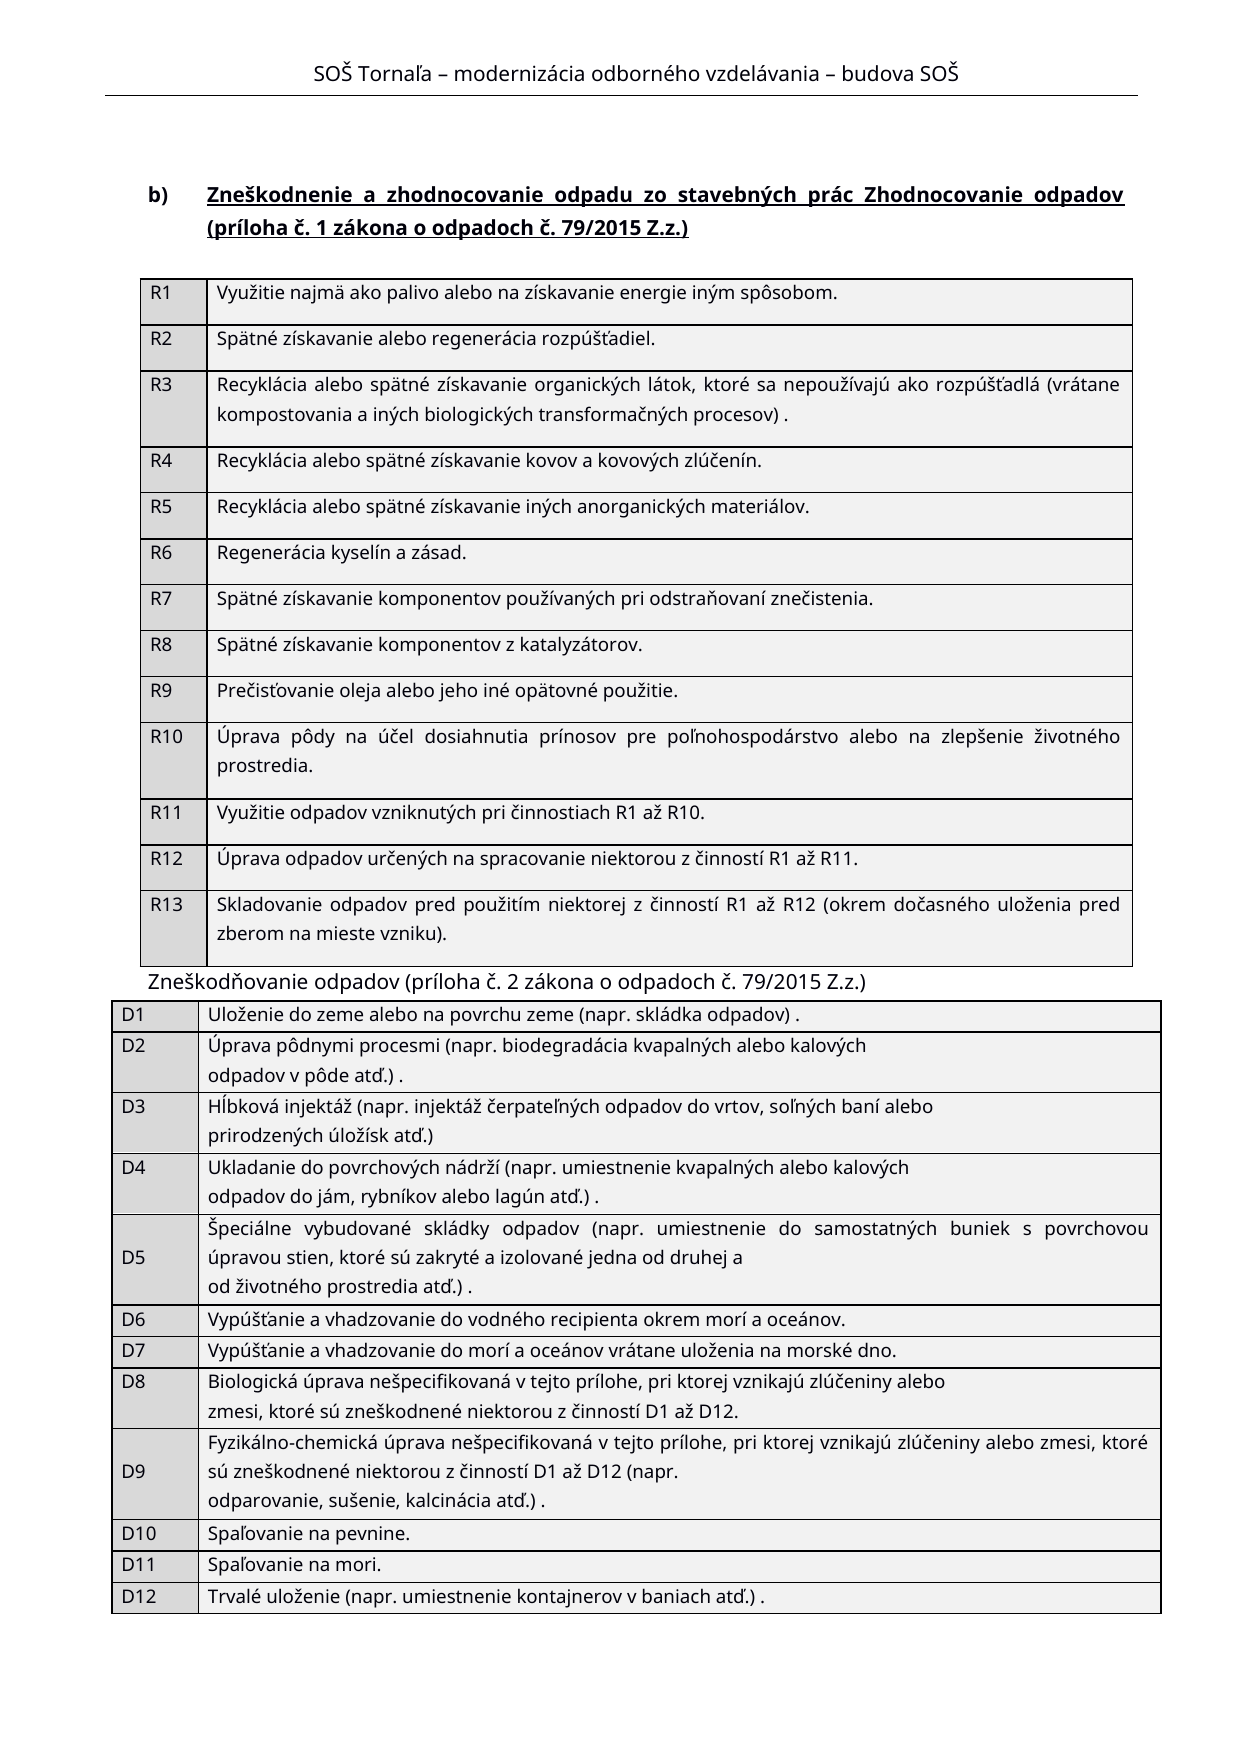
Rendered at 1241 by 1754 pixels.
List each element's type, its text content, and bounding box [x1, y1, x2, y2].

table_cell R4 [141, 448, 206, 492]
table_cell D2 [113, 1033, 198, 1092]
table_cell D5 [113, 1215, 198, 1304]
list Zneškodnenie a zhodnocovanie odpadu zo stavebných prác Zhodnocovanie odpadov (príloha č. 1 zákona o odpadoch č. 79/2015 Z.z.) [148, 180, 1125, 241]
table_cell Vypúšťanie a vhadzovanie do morí a oceánov vrátane uloženia na morské dno. [199, 1337, 1160, 1367]
table_cell Spaľovanie na mori. [199, 1552, 1160, 1581]
table_cell D3 [113, 1093, 198, 1152]
table_cell Spätné získavanie alebo regenerácia rozpúšťadiel. [208, 326, 1132, 370]
table_cell D10 [113, 1520, 198, 1550]
table_cell R5 [141, 493, 206, 538]
table_cell Skladovanie odpadov pred použitím niektorej z činností R1 až R12 (okrem dočasného uloženia pred zberom na mieste vzniku). [208, 891, 1132, 966]
table_cell Špeciálne vybudované skládky odpadov (napr. umiestnenie do samostatných buniek s povrchovou úpravou stien, ktoré sú zakryté a izolované jedna od druhej a od životného prostredia atď.) . [199, 1215, 1160, 1304]
table_cell Regenerácia kyselín a zásad. [208, 540, 1132, 584]
table_cell Spätné získavanie komponentov používaných pri odstraňovaní znečistenia. [208, 585, 1132, 630]
table_cell Úprava pôdnymi procesmi (napr. biodegradácia kvapalných alebo kalových odpadov v pôde atď.) . [199, 1033, 1160, 1092]
table_header R1 [141, 280, 206, 324]
table_cell Trvalé uloženie (napr. umiestnenie kontajnerov v baniach atď.) . [199, 1583, 1160, 1613]
table_cell Recyklácia alebo spätné získavanie kovov a kovových zlúčenín. [208, 448, 1132, 492]
table_cell Ukladanie do povrchových nádrží (napr. umiestnenie kvapalných alebo kalových odpadov do jám, rybníkov alebo lagún atď.) . [199, 1154, 1160, 1213]
table_cell D8 [113, 1369, 198, 1428]
table_header Využitie najmä ako palivo alebo na získavanie energie iným spôsobom. [208, 280, 1132, 324]
table_cell Spätné získavanie komponentov z katalyzátorov. [208, 631, 1132, 676]
table_cell Spaľovanie na pevnine. [199, 1520, 1160, 1550]
table_header Uloženie do zeme alebo na povrchu zeme (napr. skládka odpadov) . [199, 1002, 1160, 1031]
table_cell R8 [141, 631, 206, 676]
table_cell R12 [141, 846, 206, 890]
table_cell R9 [141, 677, 206, 722]
table_cell R10 [141, 723, 206, 798]
table_cell R13 [141, 891, 206, 966]
table_cell Využitie odpadov vzniknutých pri činnostiach R1 až R10. [208, 800, 1132, 844]
table_cell Recyklácia alebo spätné získavanie organických látok, ktoré sa nepoužívajú ako rozpúšťadlá (vrátane kompostovania a iných biologických transformačných procesov) . [208, 372, 1132, 446]
table_cell R6 [141, 540, 206, 584]
table_cell D7 [113, 1337, 198, 1367]
table_cell R7 [141, 585, 206, 630]
table_cell D11 [113, 1552, 198, 1581]
table_cell Biologická úprava nešpecifikovaná v tejto prílohe, pri ktorej vznikajú zlúčeniny alebo zmesi, ktoré sú zneškodnené niektorou z činností D1 až D12. [199, 1369, 1160, 1428]
table_cell R11 [141, 800, 206, 844]
table_cell D12 [113, 1583, 198, 1613]
table_cell Prečisťovanie oleja alebo jeho iné opätovné použitie. [208, 677, 1132, 722]
table_header D1 [113, 1002, 198, 1031]
table_cell D6 [113, 1306, 198, 1336]
table_cell R3 [141, 372, 206, 446]
table_cell Hĺbková injektáž (napr. injektáž čerpateľných odpadov do vrtov, soľných baní alebo prirodzených úložísk atď.) [199, 1093, 1160, 1152]
table_cell Úprava pôdy na účel dosiahnutia prínosov pre poľnohospodárstvo alebo na zlepšenie životného prostredia. [208, 723, 1132, 798]
table_cell R2 [141, 326, 206, 370]
table_cell D9 [113, 1429, 198, 1519]
table_cell Fyzikálno-chemická úprava nešpecifikovaná v tejto prílohe, pri ktorej vznikajú zlúčeniny alebo zmesi, ktoré sú zneškodnené niektorou z činností D1 až D12 (napr. odparovanie, sušenie, kalcinácia atď.) . [199, 1429, 1160, 1519]
table_cell D4 [113, 1154, 198, 1213]
text Zneškodňovanie odpadov (príloha č. 2 zákona o odpadoch č. 79/2015 Z.z.) [148, 967, 1125, 996]
table_cell Vypúšťanie a vhadzovanie do vodného recipienta okrem morí a oceánov. [199, 1306, 1160, 1336]
table_cell Úprava odpadov určených na spracovanie niektorou z činností R1 až R11. [208, 846, 1132, 890]
table_cell Recyklácia alebo spätné získavanie iných anorganických materiálov. [208, 493, 1132, 538]
